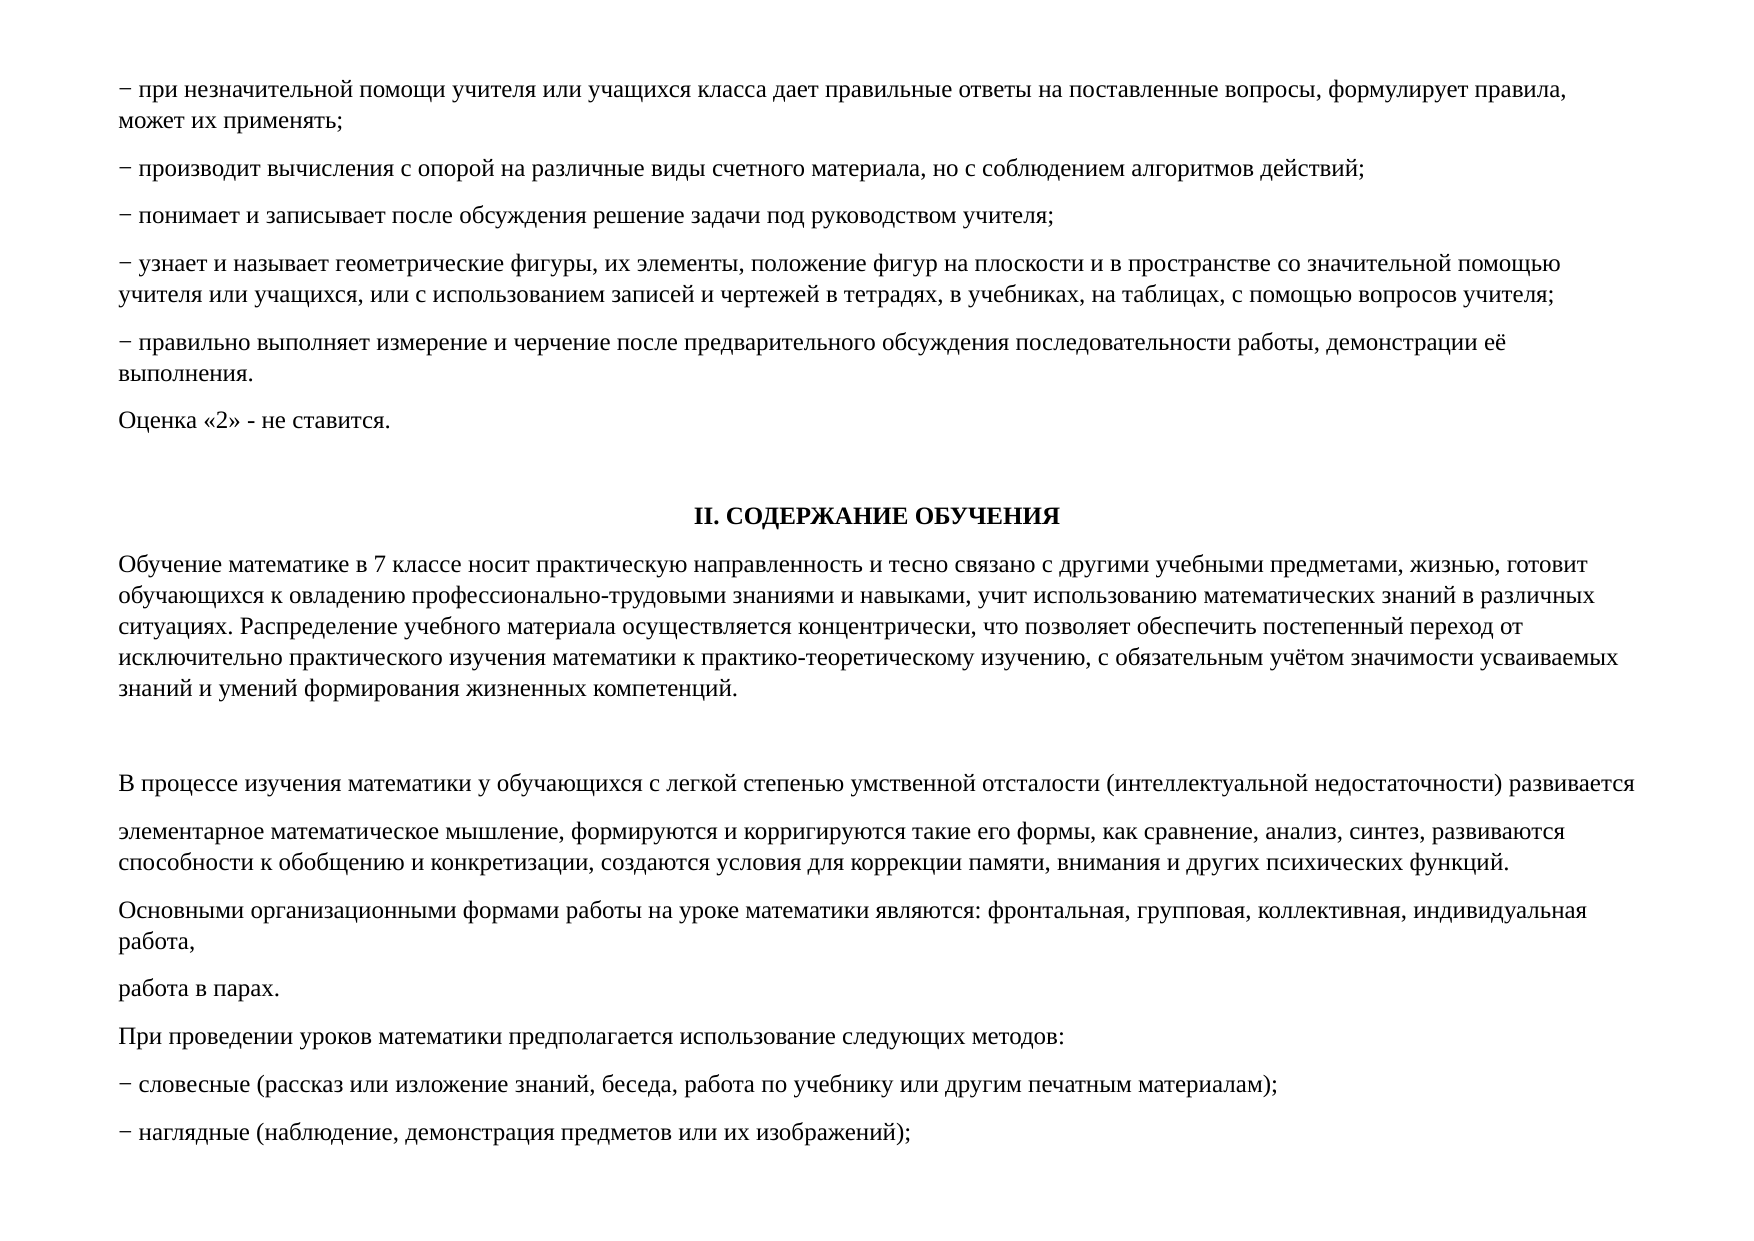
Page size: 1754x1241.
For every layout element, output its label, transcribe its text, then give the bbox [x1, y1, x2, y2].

text работа в парах. [118, 973, 1636, 1002]
text − правильно выполняет измерение и черчение после предварительного обсуждения последовательности работы, демонстрации её выполнения. [118, 327, 1636, 387]
text − понимает и записывает после обсуждения решение задачи под руководством учителя; [118, 200, 1636, 229]
text − наглядные (наблюдение, демонстрация предметов или их изображений); [118, 1117, 1636, 1145]
text При проведении уроков математики предполагается использование следующих методов: [118, 1021, 1636, 1050]
text − словесные (рассказ или изложение знаний, беседа, работа по учебнику или другим печатным материалам); [118, 1069, 1636, 1098]
text В процессе изучения математики у обучающихся с легкой степенью умственной отсталости (интеллектуальной недостаточности) развивается [118, 768, 1636, 797]
text Основными организационными формами работы на уроке математики являются: фронтальная, групповая, коллективная, индивидуальная работа, [118, 895, 1636, 954]
text Обучение математике в 7 классе носит практическую направленность и тесно связано с другими учебными предметами, жизнью, готовит обучающихся к овладению профессионально-трудовыми знаниями и навыками, учит использованию математических знаний в различных ситуациях. Распределение учебного материала осуществляется концентрически, что позволяет обеспечить постепенный переход от исключительно практического изучения математики к практико-теоретическому изучению, с обязательным учётом значимости усваиваемых знаний и умений формирования жизненных компетенций. [118, 549, 1636, 702]
text Оценка «2» - не ставится. [118, 406, 1636, 434]
text − узнает и называет геометрические фигуры, их элементы, положение фигур на плоскости и в пространстве со значительной помощью учителя или учащихся, или с использованием записей и чертежей в тетрадях, в учебниках, на таблицах, с помощью вопросов учителя; [118, 248, 1636, 308]
text − производит вычисления с опорой на различные виды счетного материала, но с соблюдением алгоритмов действий; [118, 153, 1636, 181]
text элементарное математическое мышление, формируются и корригируются такие его формы, как сравнение, анализ, синтез, развиваются способности к обобщению и конкретизации, создаются условия для коррекции памяти, внимания и других психических функций. [118, 816, 1636, 876]
text − при незначительной помощи учителя или учащихся класса дает правильные ответы на поставленные вопросы, формулирует правила, может их применять; [118, 74, 1636, 134]
text II. СОДЕРЖАНИЕ ОБУЧЕНИЯ [118, 501, 1636, 530]
